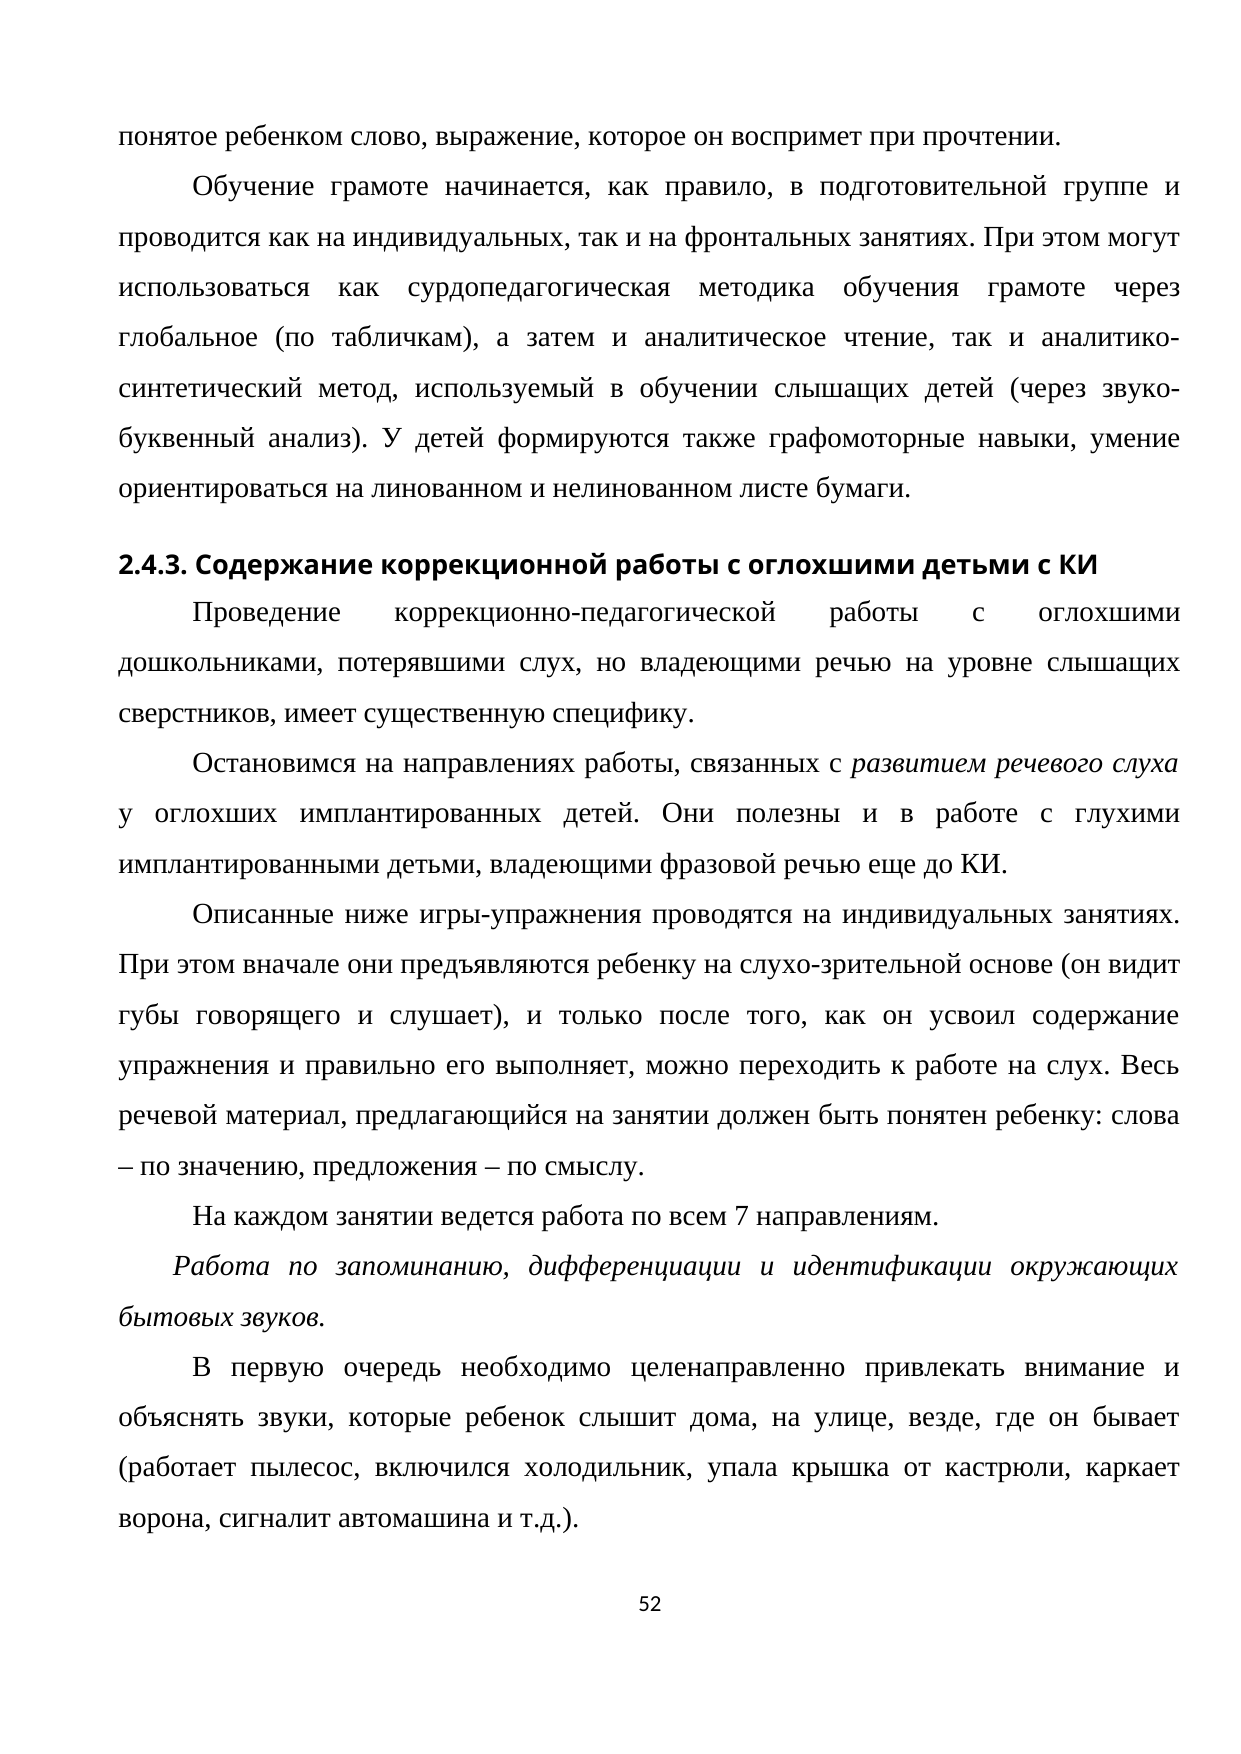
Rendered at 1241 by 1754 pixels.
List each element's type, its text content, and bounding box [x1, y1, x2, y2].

subtitle 2.4.3. Содержание коррекционной работы с оглохшими детьми с КИ [118, 546, 1181, 582]
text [118, 118, 1181, 152]
text На каждом занятии ведется работа по всем 7 направлениям. [118, 1198, 1181, 1232]
text Обучение грамоте начинается, как правило, в подготовительной группе и проводится как на индивидуальных, так и на фронтальных занятиях. При этом могут использоваться как сурдопедагогическая методика обучения грамоте через глобальное (по табличкам), а затем и аналитическое чтение, так и аналитико-синтетический метод, используемый в обучении слышащих детей (через звуко-буквенный анализ). У детей формируются также графомоторные навыки, умение ориентироваться на линованном и нелинованном листе бумаги. [118, 168, 1181, 504]
text Работа по запоминанию, дифференциации и идентификации окружающих бытовых звуков. [118, 1248, 1181, 1332]
text Остановимся на направлениях работы, связанных с развитием речевого слуха у оглохших имплантированных детей. Они полезны и в работе с глухими имплантированными детьми, владеющими фразовой речью еще до КИ. [118, 745, 1181, 879]
text Описанные ниже игры-упражнения проводятся на индивидуальных занятиях. При этом вначале они предъявляются ребенку на слухо-зрительной основе (он видит губы говорящего и слушает), и только после того, как он усвоил содержание упражнения и правильно его выполняет, можно переходить к работе на слух. Весь речевой материал, предлагающийся на занятии должен быть понятен ребенку: слова – по значению, предложения – по смыслу. [118, 896, 1181, 1181]
text Проведение коррекционно-педагогической работы с оглохшими дошкольниками, потерявшими слух, но владеющими речью на уровне слышащих сверстников, имеет существенную специфику. [118, 594, 1181, 728]
text В первую очередь необходимо целенаправленно привлекать внимание и объяснять звуки, которые ребенок слышит дома, на улице, везде, где он бывает (работает пылесос, включился холодильник, упала крышка от кастрюли, каркает ворона, сигналит автомашина и т.д.). [118, 1349, 1181, 1533]
